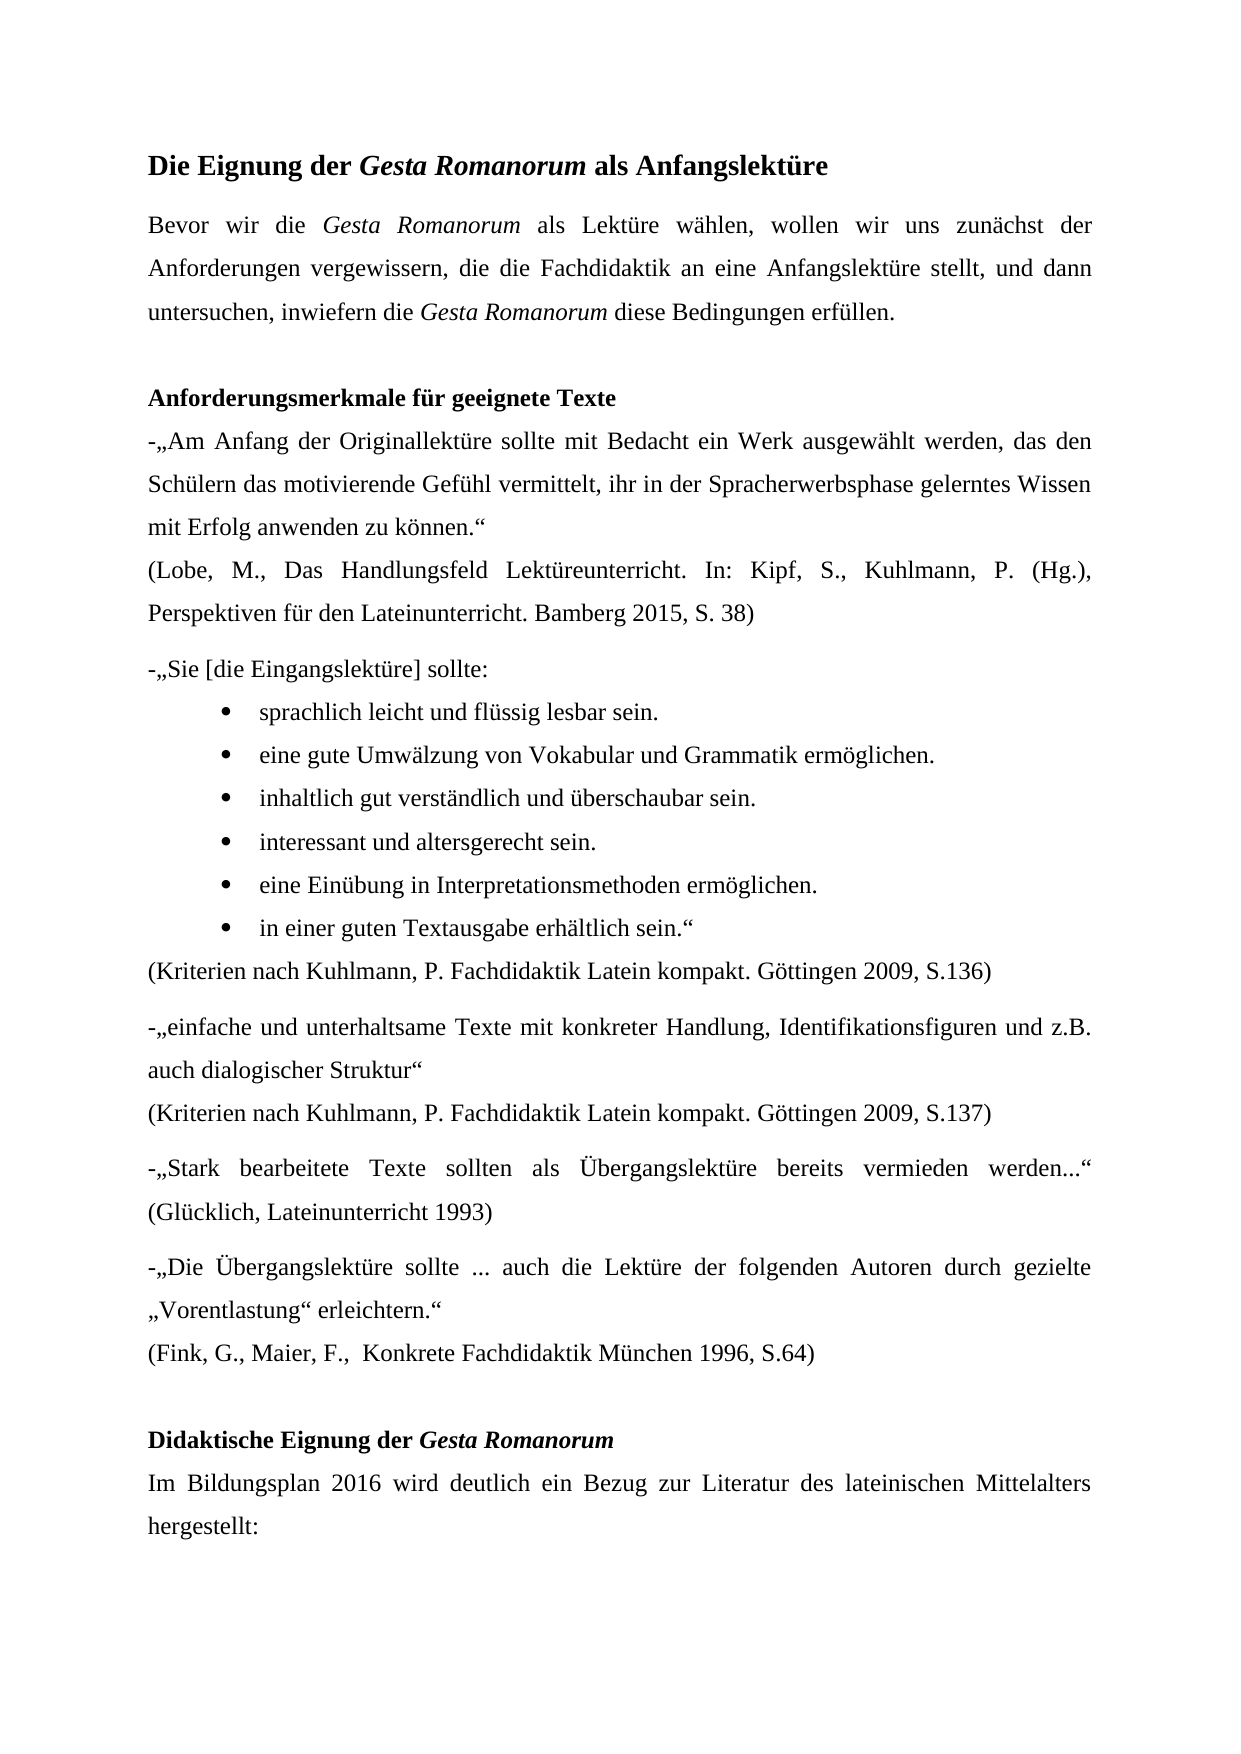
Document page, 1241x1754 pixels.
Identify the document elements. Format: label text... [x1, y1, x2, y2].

list sprachlich leicht und flüssig lesbar sein. [222, 697, 1093, 726]
list interessant und altersgerecht sein. [222, 827, 1093, 855]
text (Kriterien nach Kuhlmann, P. Fachdidaktik Latein kompakt. Göttingen 2009, S.137) [148, 1098, 1093, 1127]
text -„Sie [die Eingangslektüre] sollte: [148, 654, 1093, 683]
text -„einfache und unterhaltsame Texte mit konkreter Handlung, Identifikationsfiguren und z.B. auch dialogischer Struktur“ [148, 1012, 1093, 1083]
list inhaltlich gut verständlich und überschaubar sein. [222, 783, 1093, 812]
text -„Stark bearbeitete Texte sollten als Übergangslektüre bereits vermieden werden...“ (Glücklich, Lateinunterricht 1993) [148, 1153, 1093, 1225]
text (Kriterien nach Kuhlmann, P. Fachdidaktik Latein kompakt. Göttingen 2009, S.136) [148, 956, 1093, 985]
text Im Bildungsplan 2016 wird deutlich ein Bezug zur Literatur des lateinischen Mittelalters hergestellt: [148, 1468, 1093, 1540]
list eine Einübung in Interpretationsmethoden ermöglichen. [222, 870, 1093, 898]
text -„Am Anfang der Originallektüre sollte mit Bedacht ein Werk ausgewählt werden, das den Schülern das motivierende Gefühl vermittelt, ihr in der Spracherwerbsphase gelerntes Wissen mit Erfolg anwenden zu können.“ [148, 426, 1093, 541]
list eine gute Umwälzung von Vokabular und Grammatik ermöglichen. [222, 740, 1093, 769]
text Die Eignung der Gesta Romanorum als Anfangslektüre [148, 148, 1093, 181]
text (Lobe, M., Das Handlungsfeld Lektüreunterricht. In: Kipf, S., Kuhlmann, P. (Hg.), Perspektiven für den Lateinunterricht. Bamberg 2015, S. 38) [148, 555, 1093, 627]
list in einer guten Textausgabe erhältlich sein.“ [222, 913, 1093, 942]
text Anforderungsmerkmale für geeignete Texte [148, 383, 1093, 412]
text Didaktische Eignung der Gesta Romanorum [148, 1425, 1093, 1453]
text (Fink, G., Maier, F., Konkrete Fachdidaktik München 1996, S.64) [148, 1338, 1093, 1367]
text Bevor wir die Gesta Romanorum als Lektüre wählen, wollen wir uns zunächst der Anforderungen vergewissern, die die Fachdidaktik an eine Anfangslektüre stellt, und dann untersuchen, inwiefern die Gesta Romanorum diese Bedingungen erfüllen. [148, 210, 1093, 325]
text -„Die Übergangslektüre sollte ... auch die Lektüre der folgenden Autoren durch gezielte „Vorentlastung“ erleichtern.“ [148, 1252, 1093, 1324]
